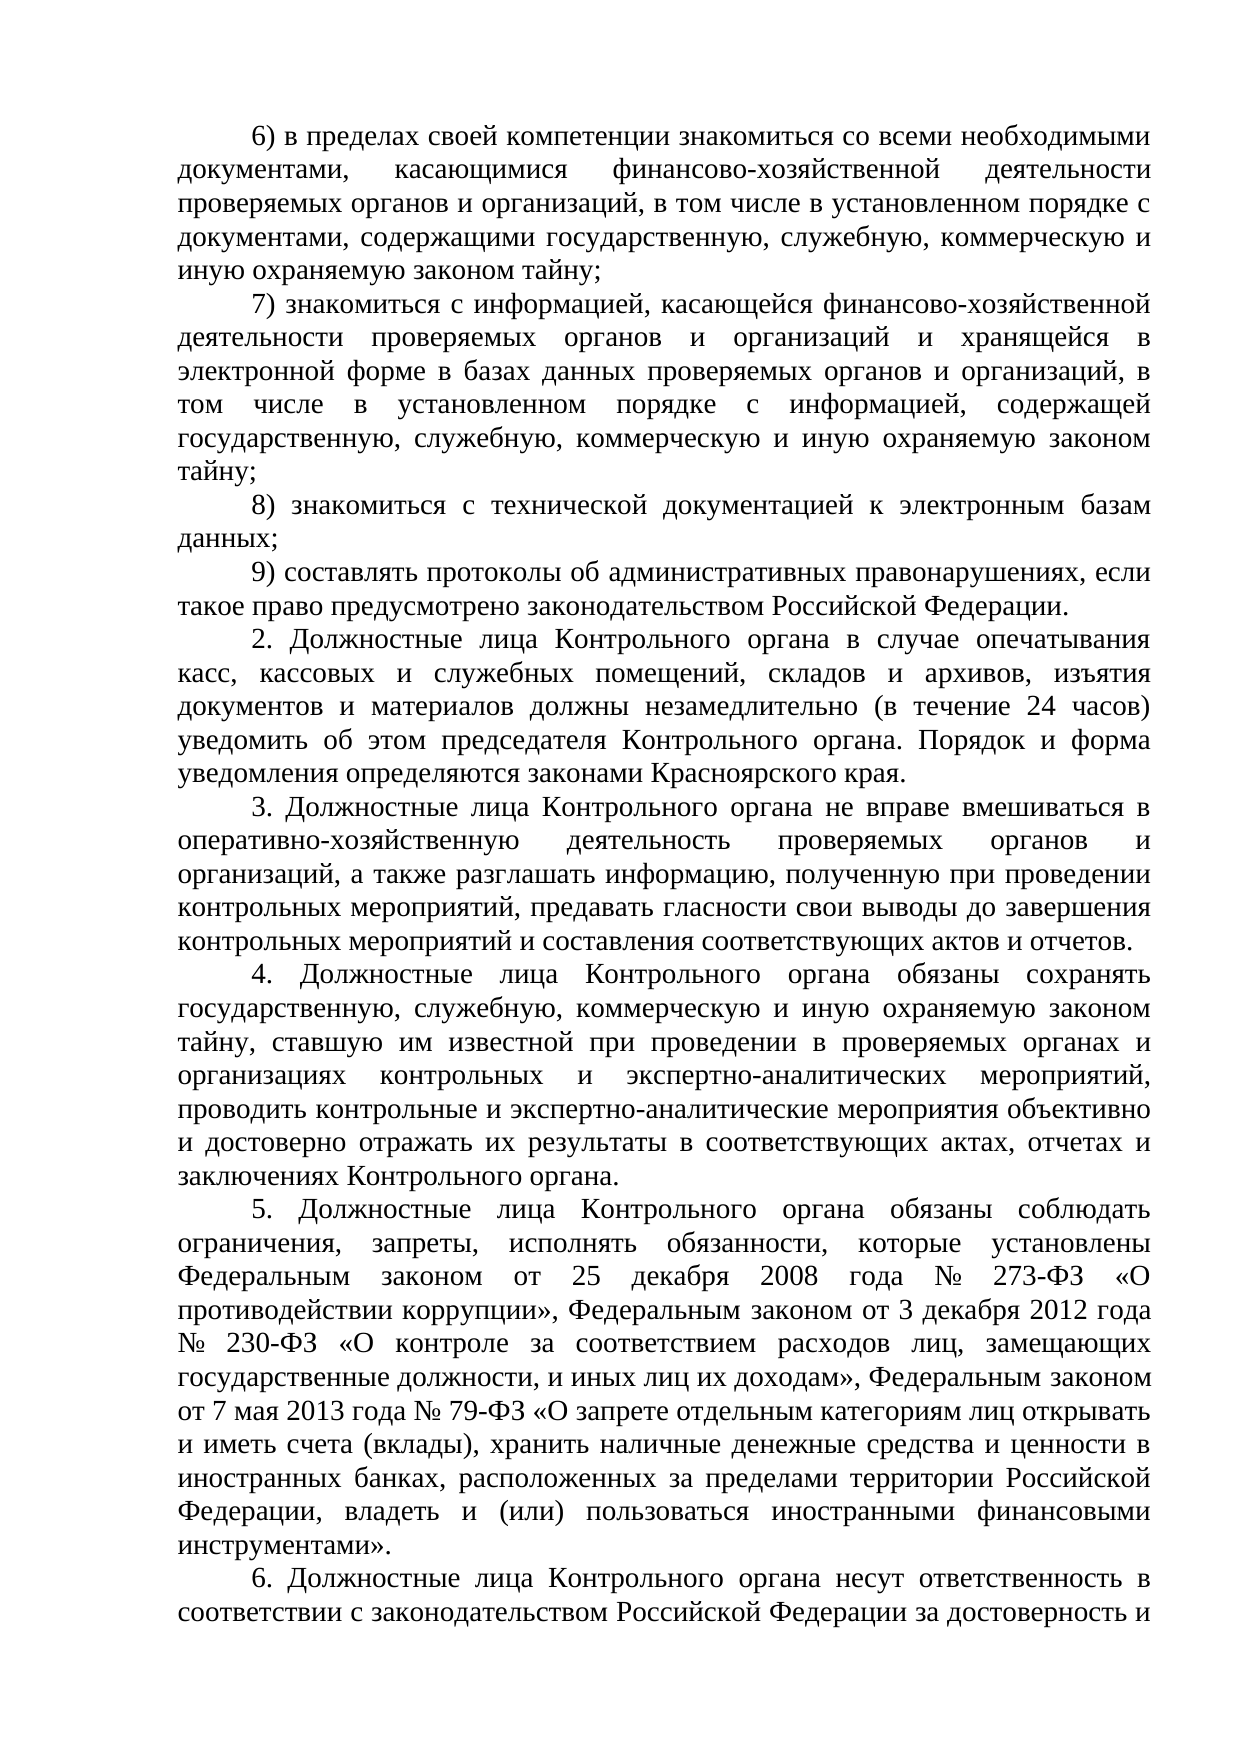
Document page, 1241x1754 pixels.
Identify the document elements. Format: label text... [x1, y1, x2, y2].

text 6) в пределах своей компетенции знакомиться со всеми необходимыми документами, касающимися финансово-хозяйственной деятельности проверяемых органов и организаций, в том числе в установленном порядке с документами, содержащими государственную, служебную, коммерческую и иную охраняемую законом тайну; [177, 118, 1152, 286]
text 7) знакомиться с информацией, касающейся финансово-хозяйственной деятельности проверяемых органов и организаций и хранящейся в электронной форме в базах данных проверяемых органов и организаций, в том числе в установленном порядке с информацией, содержащей государственную, служебную, коммерческую и иную охраняемую законом тайну; [177, 286, 1152, 487]
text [177, 1560, 1152, 1627]
text 5. Должностные лица Контрольного органа обязаны соблюдать ограничения, запреты, исполнять обязанности, которые установлены Федеральным законом от 25 декабря 2008 года № 273-ФЗ «О противодействии коррупции», Федеральным законом от 3 декабря 2012 года № 230-ФЗ «О контроле за соответствием расходов лиц, замещающих государственные должности, и иных лиц их доходам», Федеральным законом от 7 мая 2013 года № 79-ФЗ «О запрете отдельным категориям лиц открывать и иметь счета (вклады), хранить наличные денежные средства и ценности в иностранных банках, расположенных за пределами территории Российской Федерации, владеть и (или) пользоваться иностранными финансовыми инструментами». [177, 1191, 1152, 1560]
text 4. Должностные лица Контрольного органа обязаны сохранять государственную, служебную, коммерческую и иную охраняемую законом тайну, ставшую им известной при проведении в проверяемых органах и организациях контрольных и экспертно-аналитических мероприятий, проводить контрольные и экспертно-аналитические мероприятия объективно и достоверно отражать их результаты в соответствующих актах, отчетах и заключениях Контрольного органа. [177, 957, 1152, 1191]
text 9) составлять протоколы об административных правонарушениях, если такое право предусмотрено законодательством Российской Федерации. [177, 554, 1152, 621]
text 2. Должностные лица Контрольного органа в случае опечатывания касс, кассовых и служебных помещений, складов и архивов, изъятия документов и материалов должны незамедлительно (в течение 24 часов) уведомить об этом председателя Контрольного органа. Порядок и форма уведомления определяются законами Красноярского края. [177, 621, 1152, 789]
text 8) знакомиться с технической документацией к электронным базам данных; [177, 487, 1152, 554]
text 3. Должностные лица Контрольного органа не вправе вмешиваться в оперативно-хозяйственную деятельность проверяемых органов и организаций, а также разглашать информацию, полученную при проведении контрольных мероприятий, предавать гласности свои выводы до завершения контрольных мероприятий и составления соответствующих актов и отчетов. [177, 789, 1152, 957]
